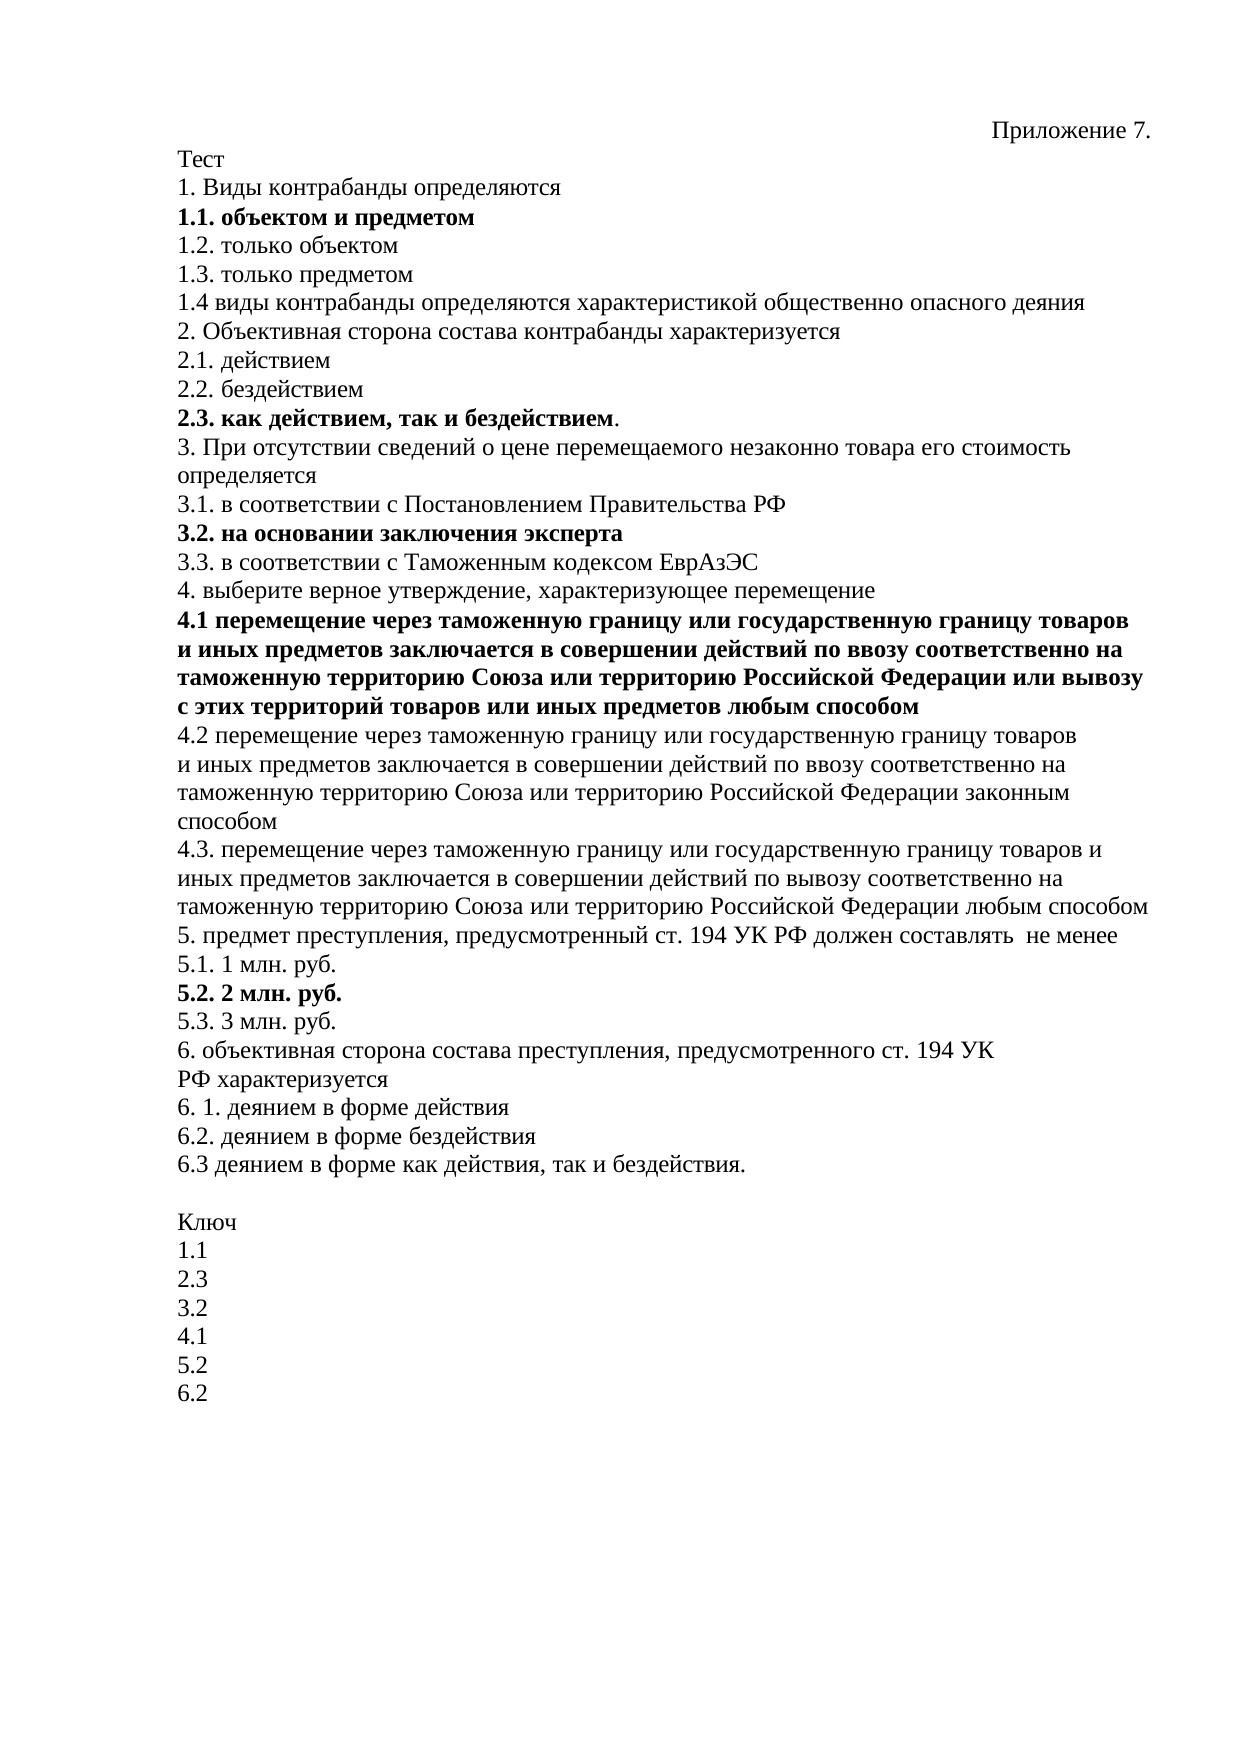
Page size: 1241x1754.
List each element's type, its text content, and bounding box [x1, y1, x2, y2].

text 6.2 [177, 1379, 1196, 1408]
list При отсутствии сведений о цене перемещаемого незаконно товара его стоимость определяется [177, 432, 1090, 489]
list действием [177, 345, 1196, 374]
list предмет преступления, предусмотренный ст. 194 УК РФ должен составлять не менее [177, 920, 1196, 949]
text 5.2. 2 млн. руб. [177, 978, 1196, 1007]
text 3.2 [177, 1293, 1196, 1322]
list на основании заключения эксперта [177, 518, 1196, 547]
list в соответствии с Таможенным кодексом ЕврАзЭС [177, 547, 1196, 576]
text 1.1 [177, 1236, 1196, 1264]
list объектом и предметом [177, 202, 1196, 231]
text 6.2. деянием в форме бездействия [177, 1121, 1196, 1150]
text таможенную территорию Союза или территорию Российской Федерации любым способом [177, 892, 1196, 920]
list перемещение через таможенную границу или государственную границу товаров и иных предметов заключается в совершении действий по ввозу соответственно на таможенную территорию Союза или территорию Российской Федерации законным способом [177, 720, 1095, 835]
text Ключ [177, 1207, 1196, 1236]
text 5.2 [177, 1350, 1196, 1379]
list Объективная сторона состава контрабанды характеризуется [177, 317, 1196, 345]
text 4.3. перемещение через таможенную границу или государственную границу товаров и иных предметов заключается в совершении действий по вывозу соответственно на [177, 835, 1149, 891]
list только предметом [177, 259, 1196, 288]
list только объектом [177, 231, 1196, 259]
text 5.1. 1 млн. руб. [177, 949, 1196, 978]
list выберите верное утверждение, характеризующее перемещение [177, 576, 1196, 604]
text 5.3. 3 млн. руб. [177, 1007, 1196, 1035]
list как действием, так и бездействием. [177, 403, 1196, 432]
text 2.3 [177, 1264, 1196, 1293]
text Приложение 7. [991, 115, 1196, 144]
text 6. 1. деянием в форме действия [177, 1093, 1196, 1121]
list объективная сторона состава преступления, предусмотренного ст. 194 УК РФ характеризуется [177, 1035, 1034, 1093]
text 6.3 деянием в форме как действия, так и бездействия. [177, 1150, 1196, 1178]
text 1.4 виды контрабанды определяются характеристикой общественно опасного деяния [177, 288, 1196, 317]
list Виды контрабанды определяются [177, 173, 1196, 202]
text Тест [177, 144, 1196, 173]
list в соответствии с Постановлением Правительства РФ [177, 489, 1196, 518]
list бездействием [177, 374, 1196, 403]
list перемещение через таможенную границу или государственную границу товаров и иных предметов заключается в совершении действий по ввозу соответственно на таможенную территорию Союза или территорию Российской Федерации или вывозу с этих территорий товаров или иных предметов любым способом [177, 605, 1149, 720]
text 4.1 [177, 1322, 1196, 1350]
